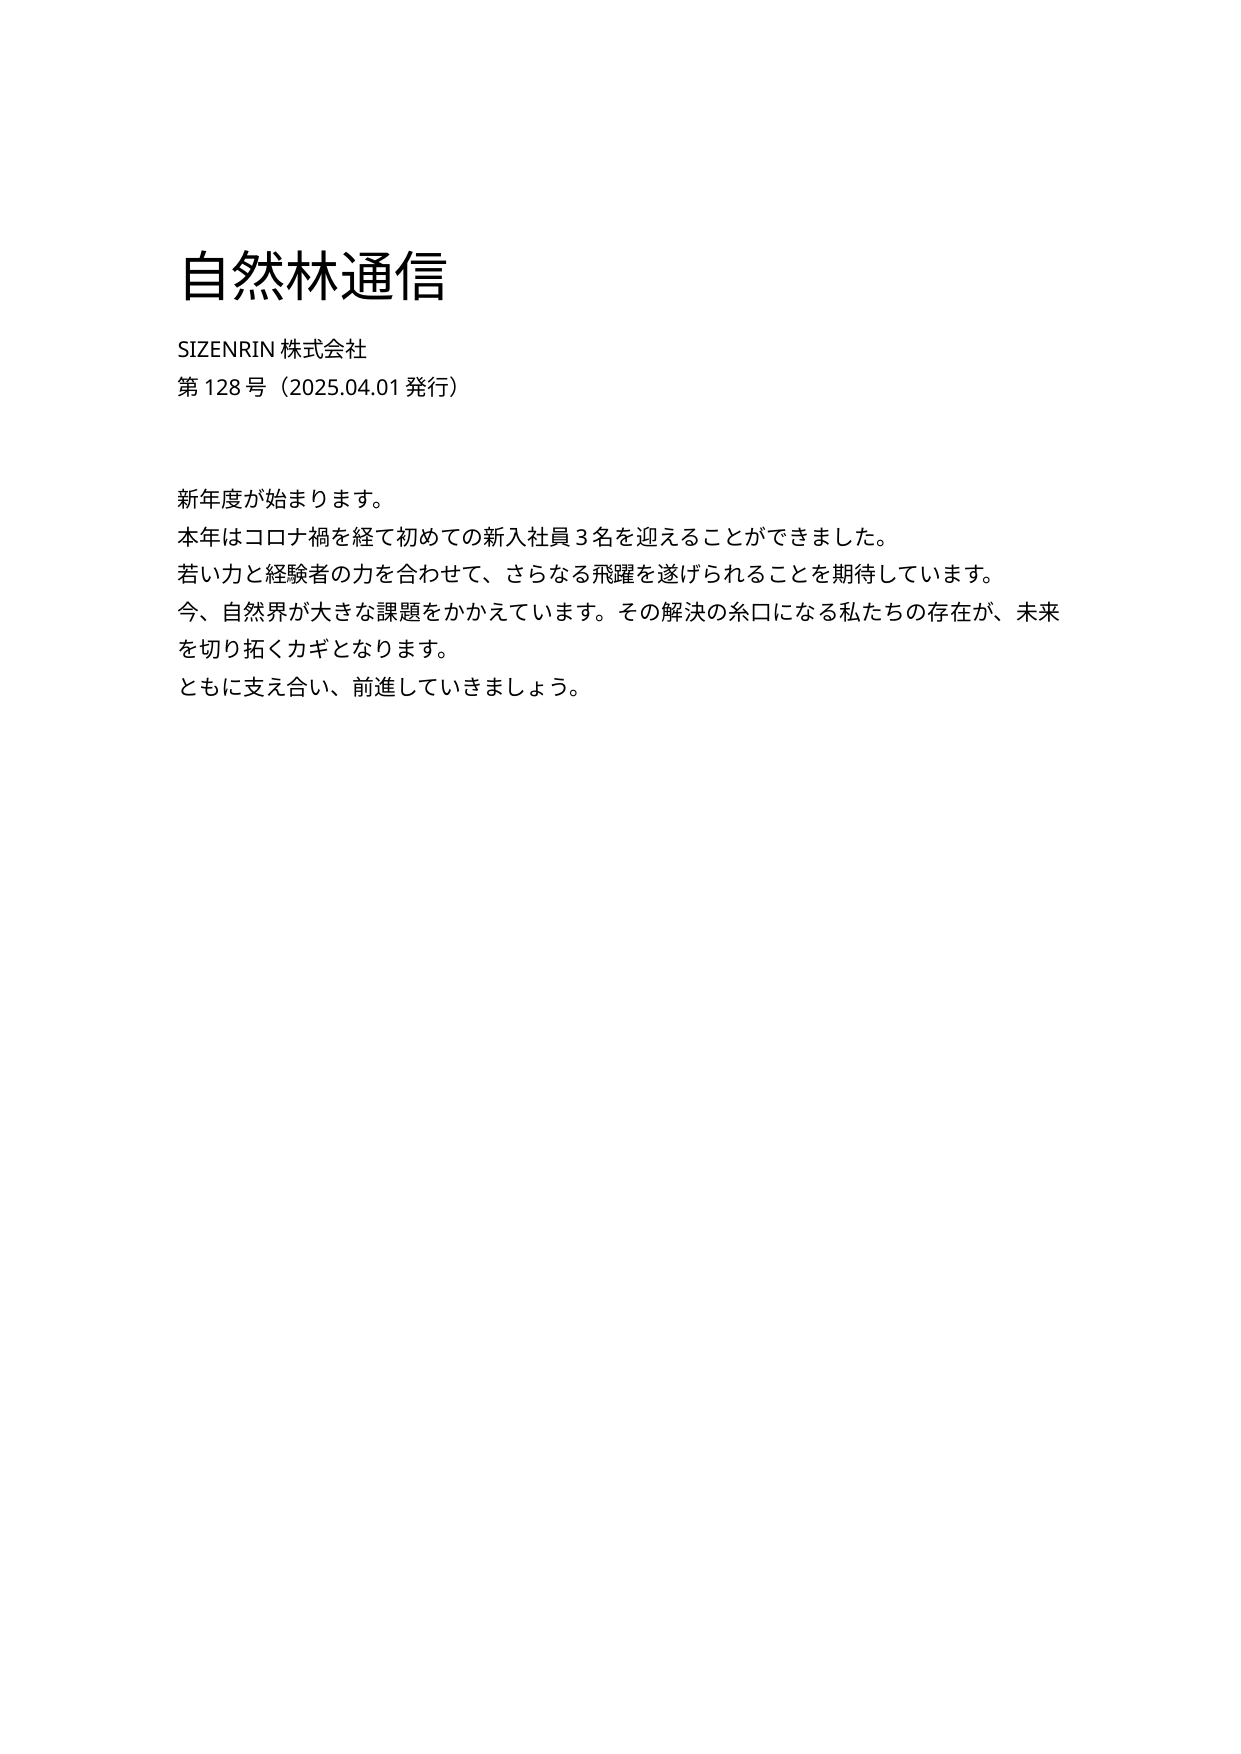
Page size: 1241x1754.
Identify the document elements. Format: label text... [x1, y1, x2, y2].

text 本年はコロナ禍を経て初めての新入社員3名を迎えることができました。 [177, 517, 1063, 554]
text 若い力と経験者の力を合わせて、さらなる飛躍を遂げられることを期待しています。 [177, 554, 1063, 592]
text ともに支え合い、前進していきましょう。 [177, 667, 1063, 704]
text 今、自然界が大きな課題をかかえています。その解決の糸口になる私たちの存在が、未来を切り拓くカギとなります。 [177, 592, 1063, 667]
text 新年度が始まります。 [177, 479, 1063, 517]
text 第128号（2025.04.01発行） [177, 367, 1063, 404]
text SIZENRIN株式会社 [177, 329, 1063, 367]
text 自然林通信 [177, 217, 1063, 329]
